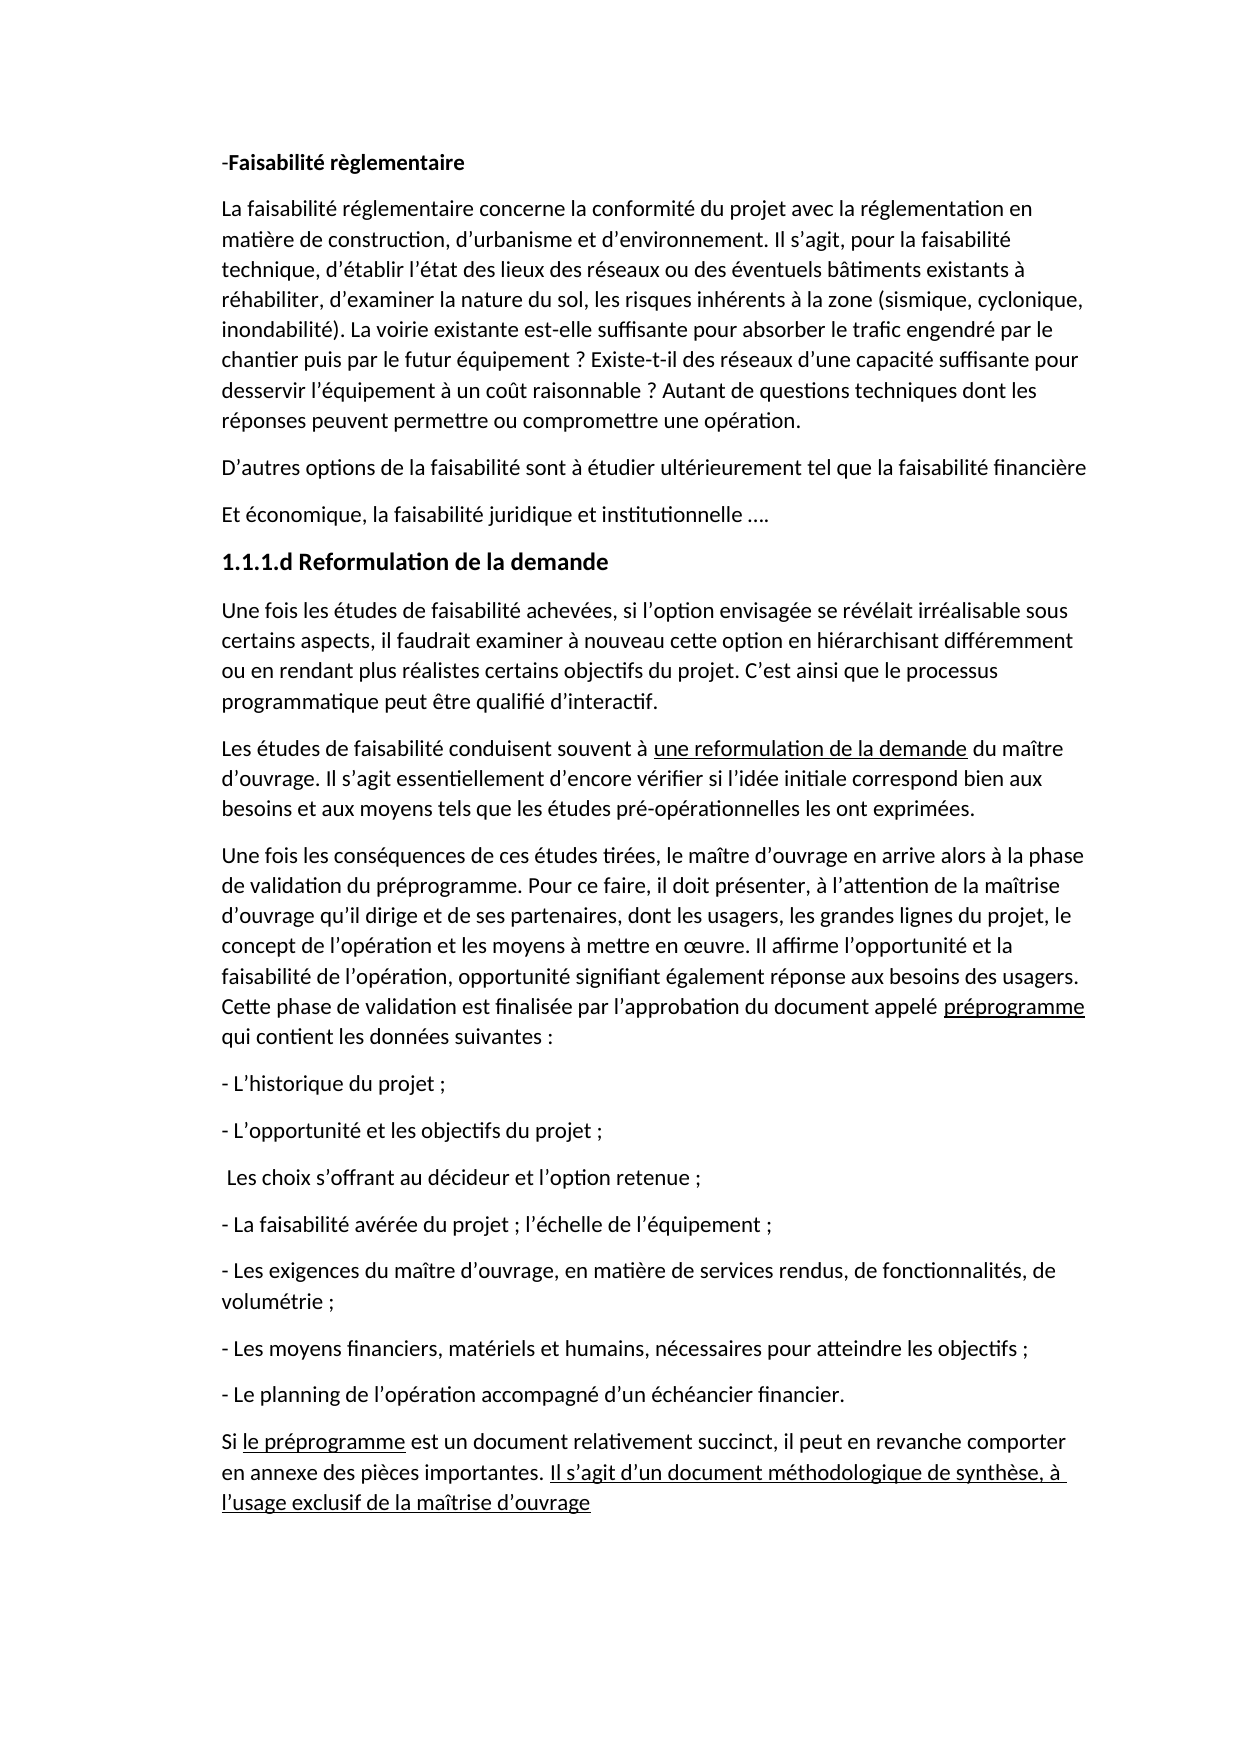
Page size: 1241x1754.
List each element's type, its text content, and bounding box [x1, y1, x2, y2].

text 1.1.1.d Reformulation de la demande [221, 547, 1093, 577]
text -Faisabilité règlementaire [221, 148, 1093, 176]
text D’autres options de la faisabilité sont à étudier ultérieurement tel que la faisabilité financière [221, 453, 1093, 481]
text Une fois les conséquences de ces études tirées, le maître d’ouvrage en arrive alors à la phase de validation du préprogramme. Pour ce faire, il doit présenter, à l’attention de la maîtrise d’ouvrage qu’il dirige et de ses partenaires, dont les usagers, les grandes lignes du projet, le concept de l’opération et les moyens à mettre en œuvre. Il affirme l’opportunité et la faisabilité de l’opération, opportunité signifiant également réponse aux besoins des usagers. Cette phase de validation est finalisée par l’approbation du document appelé préprogramme qui contient les données suivantes : [221, 841, 1093, 1050]
text Les choix s’offrant au décideur et l’option retenue ; [221, 1163, 1093, 1191]
text - Le planning de l’opération accompagné d’un échéancier financier. [221, 1381, 1093, 1408]
text - Les moyens financiers, matériels et humains, nécessaires pour atteindre les objectifs ; [221, 1334, 1093, 1362]
text Et économique, la faisabilité juridique et institutionnelle …. [221, 500, 1093, 528]
text - La faisabilité avérée du projet ; l’échelle de l’équipement ; [221, 1210, 1093, 1238]
text La faisabilité réglementaire concerne la conformité du projet avec la réglementation en matière de construction, d’urbanisme et d’environnement. Il s’agit, pour la faisabilité technique, d’établir l’état des lieux des réseaux ou des éventuels bâtiments existants à réhabiliter, d’examiner la nature du sol, les risques inhérents à la zone (sismique, cyclonique, inondabilité). La voirie existante est-elle suffisante pour absorber le trafic engendré par le chantier puis par le futur équipement ? Existe-t-il des réseaux d’une capacité suffisante pour desservir l’équipement à un coût raisonnable ? Autant de questions techniques dont les réponses peuvent permettre ou compromettre une opération. [221, 194, 1093, 434]
text - L’historique du projet ; [221, 1069, 1093, 1097]
text Si le préprogramme est un document relativement succinct, il peut en revanche comporter en annexe des pièces importantes. Il s’agit d’un document méthodologique de synthèse, à l’usage exclusif de la maîtrise d’ouvrage [221, 1427, 1093, 1516]
text - L’opportunité et les objectifs du projet ; [221, 1116, 1093, 1144]
text - Les exigences du maître d’ouvrage, en matière de services rendus, de fonctionnalités, de volumétrie ; [221, 1257, 1093, 1315]
text Les études de faisabilité conduisent souvent à une reformulation de la demande du maître d’ouvrage. Il s’agit essentiellement d’encore vérifier si l’idée initiale correspond bien aux besoins et aux moyens tels que les études pré-opérationnelles les ont exprimées. [221, 734, 1093, 822]
text Une fois les études de faisabilité achevées, si l’option envisagée se révélait irréalisable sous certains aspects, il faudrait examiner à nouveau cette option en hiérarchisant différemment ou en rendant plus réalistes certains objectifs du projet. C’est ainsi que le processus programmatique peut être qualifié d’interactif. [221, 596, 1093, 715]
